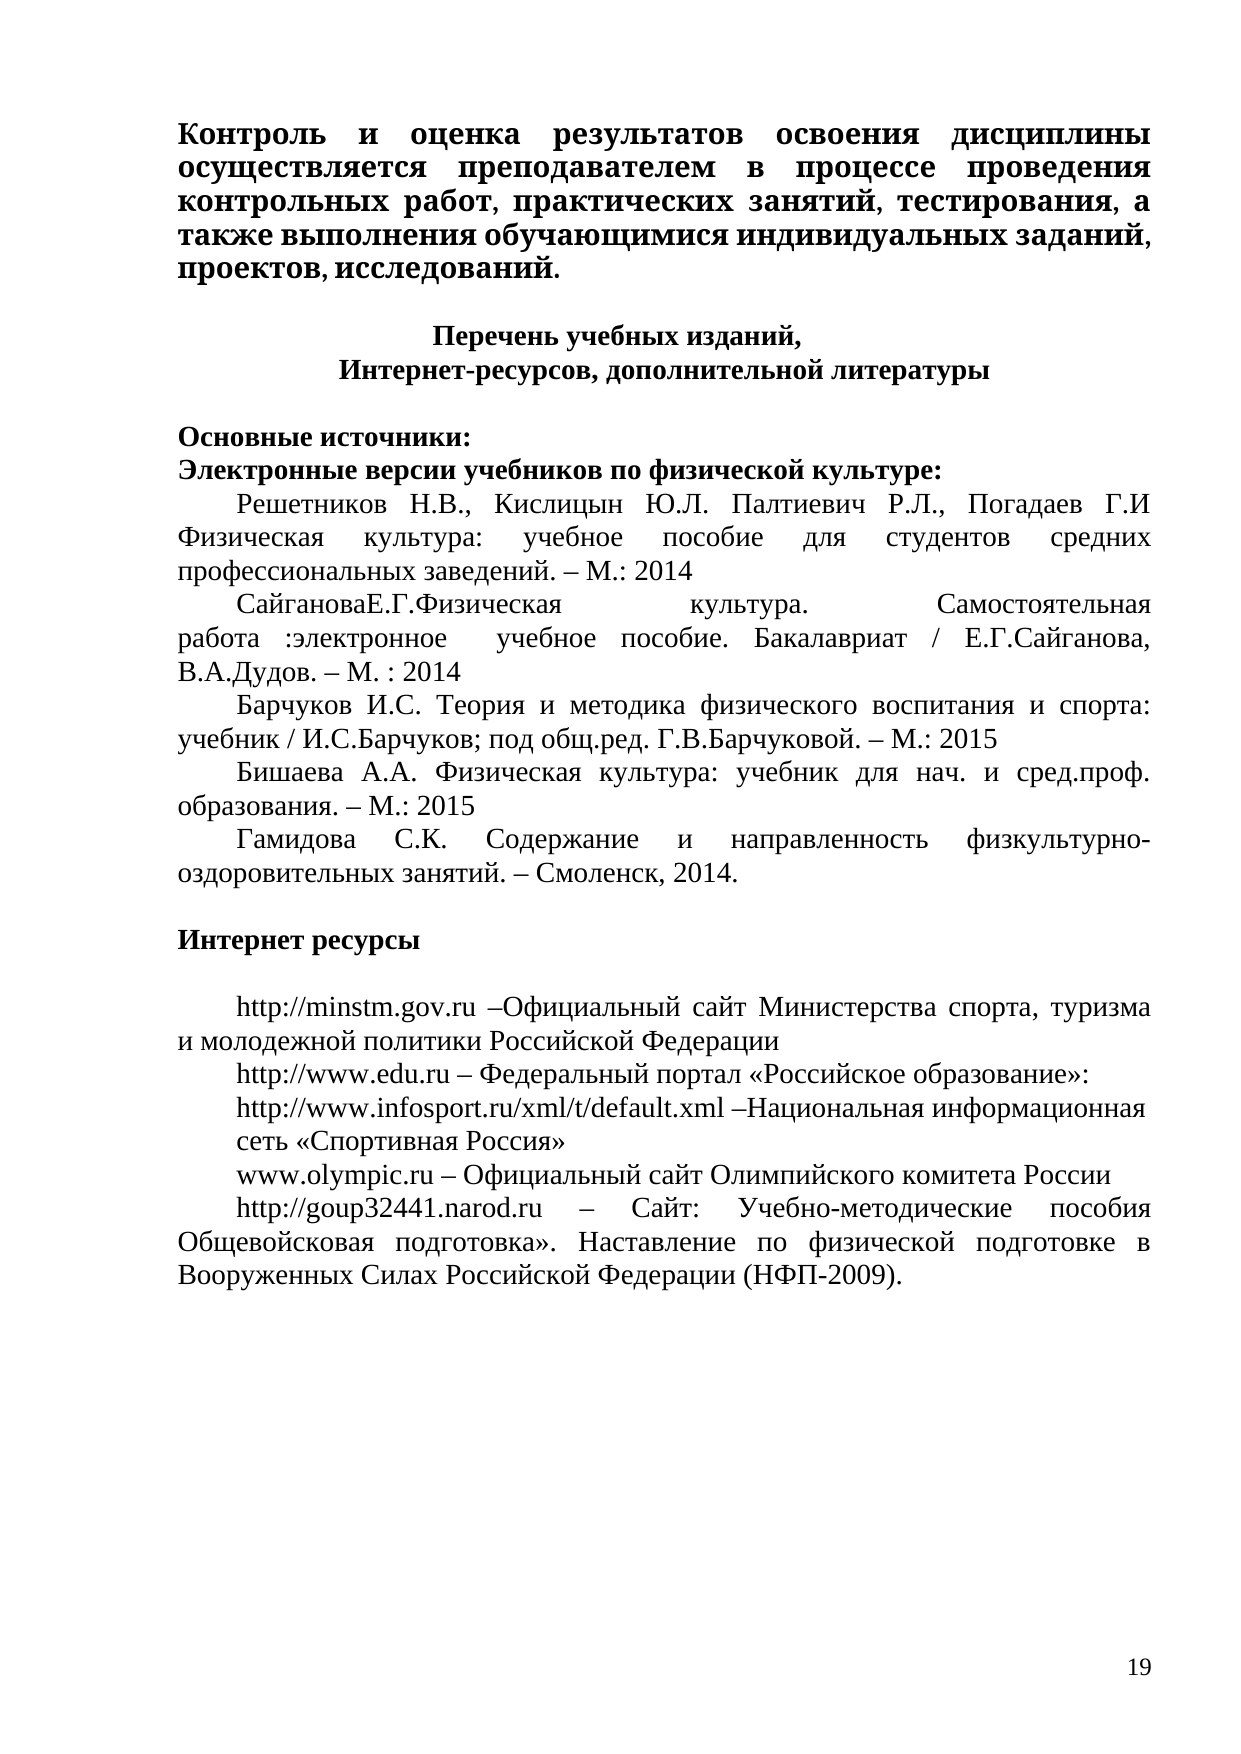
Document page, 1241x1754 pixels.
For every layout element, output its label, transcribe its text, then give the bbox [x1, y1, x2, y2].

text Электронные версии учебников по физической культуре: [177, 452, 1152, 486]
text Интернет ресурсы [177, 922, 1152, 956]
text http://goup32441.narod.ru – Сайт: Учебно-методические пособия Общевойсковая подготовка». Наставление по физической подготовке в Вооруженных Силах Российской Федерации (НФП-2009). [177, 1190, 1152, 1291]
text Барчуков И.С. Теория и методика физического воспитания и спорта: учебник / И.С.Барчуков; под общ.ред. Г.В.Барчуковой. – М.: 2015 [177, 687, 1152, 754]
text http://www.edu.ru – Федеральный портал «Российское образование»: [177, 1056, 1152, 1090]
text Гамидова С.К. Содержание и направленность физкультурно-оздоровительных занятий. – Смоленск, 2014. [177, 821, 1152, 888]
text Решетников Н.В., Кислицын Ю.Л. Палтиевич Р.Л., Погадаев Г.И Физическая культура: учебное пособие для студентов средних профессиональных заведений. – М.: 2014 [177, 486, 1152, 587]
text Интернет-ресурсов, дополнительной литературы [177, 352, 1152, 385]
text http://www.infosport.ru/xml/t/default.xml –Национальная информационная [177, 1090, 1152, 1123]
text Бишаева А.А. Физическая культура: учебник для нач. и сред.проф. образования. – М.: 2015 [177, 754, 1152, 821]
text Основные источники: [177, 419, 1152, 452]
text сеть «Спортивная Россия» [177, 1123, 1152, 1157]
subtitle Контроль и оценка результатов освоения дисциплины осуществляется преподавателем в процессе проведения контрольных работ, практических занятий, тестирования, а также выполнения обучающимися индивидуальных заданий, проектов, исследований. [177, 118, 1152, 286]
text http://minstm.gov.ru –Официальный сайт Министерства спорта, туризма и молодежной политики Российской Федерации [177, 989, 1152, 1056]
text Перечень учебных изданий, [177, 318, 1152, 352]
text www.olympic.ru – Официальный сайт Олимпийского комитета России [177, 1157, 1152, 1190]
text СайгановаЕ.Г.Физическая культура. Самостоятельная работа :электронное учебное пособие. Бакалавриат / Е.Г.Сайганова, В.А.Дудов. – М. : 2014 [177, 587, 1152, 687]
